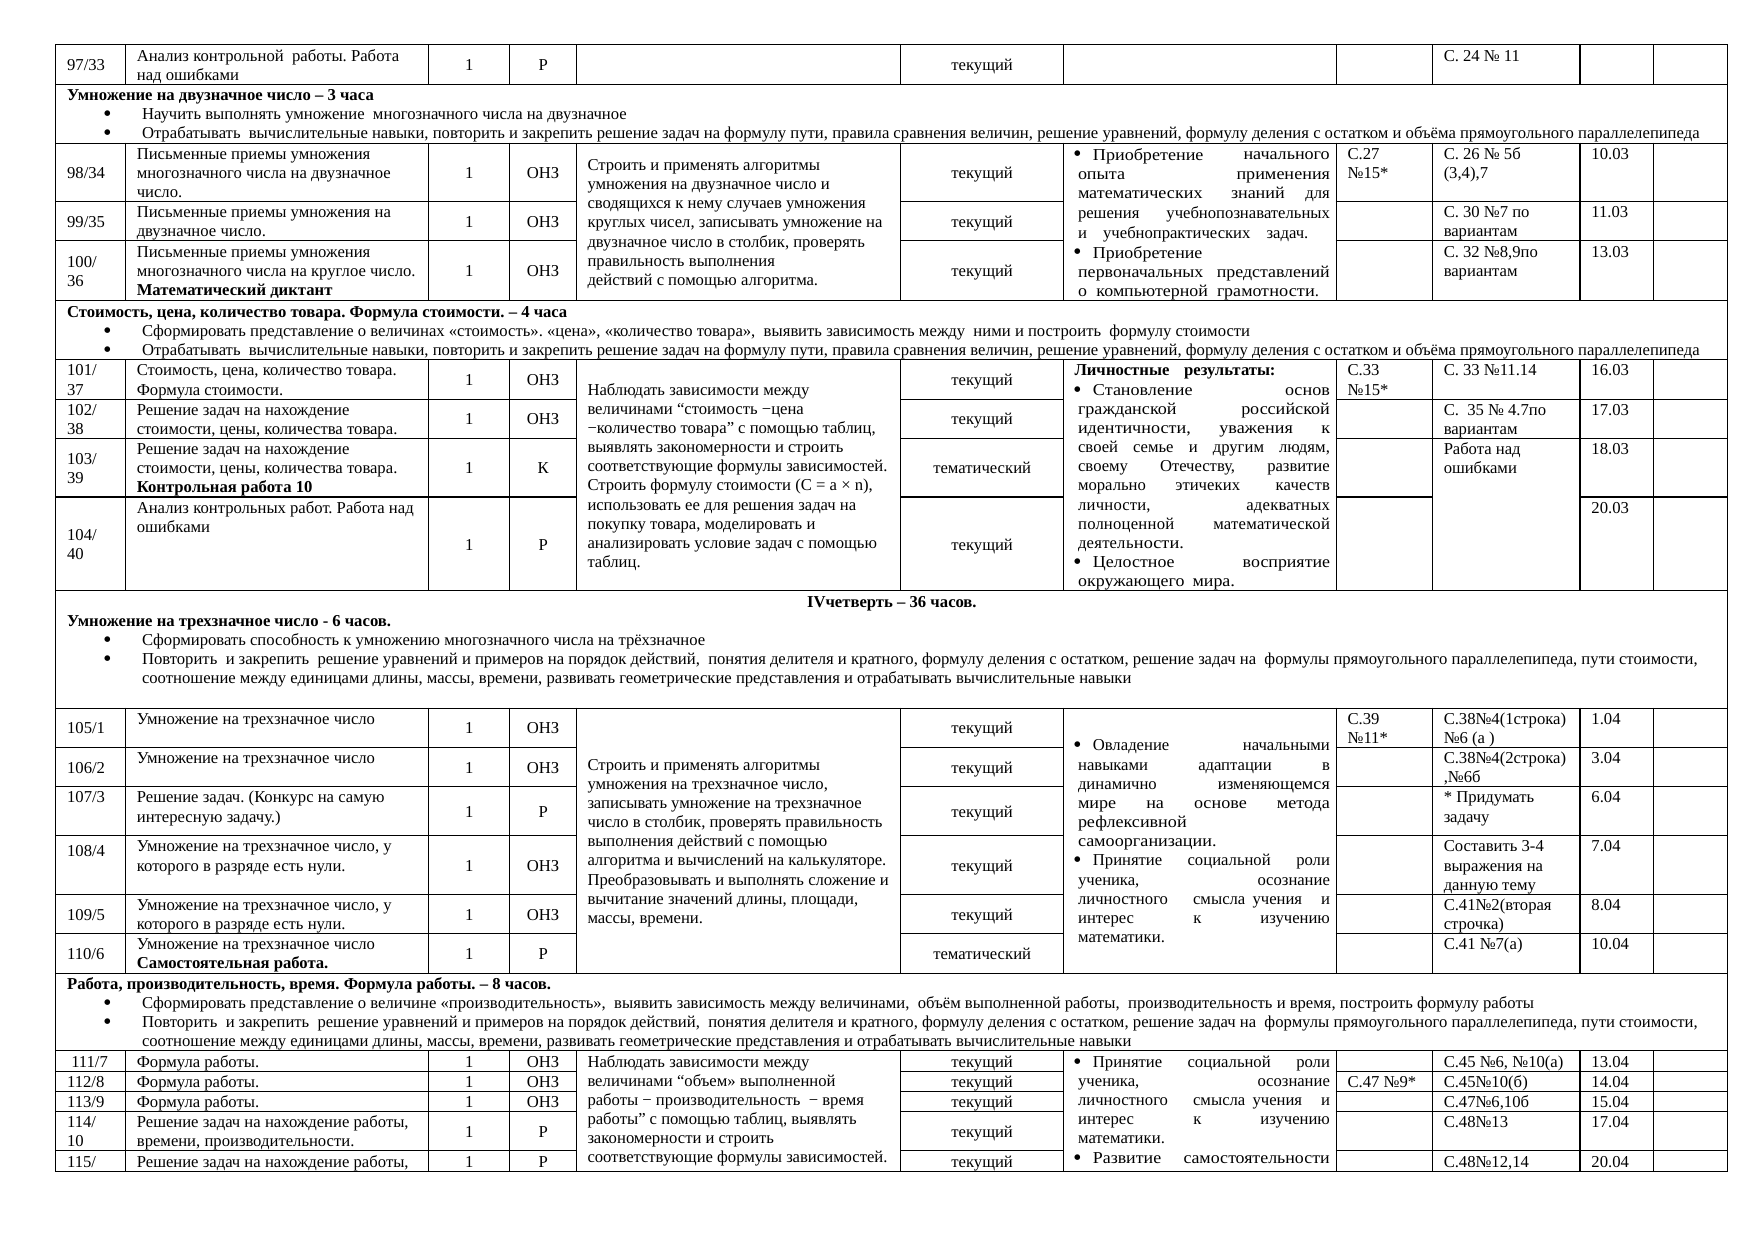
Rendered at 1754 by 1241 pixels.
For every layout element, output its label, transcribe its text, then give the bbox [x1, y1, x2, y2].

table_cell 100/ 36 [56, 241, 125, 300]
table_cell 108/4 [56, 836, 125, 894]
table_cell [1581, 45, 1653, 84]
table_cell текущий [901, 748, 1063, 786]
table_cell 1 [429, 895, 509, 933]
table_cell ОНЗ [510, 1072, 576, 1091]
table_cell [1654, 748, 1727, 786]
table_cell [1337, 836, 1432, 894]
table_cell С. 26 № 5б (3,4),7 [1433, 144, 1579, 201]
table_cell 103/ 39 [56, 439, 125, 496]
table_cell 110/6 [56, 934, 125, 972]
table_cell 1 [429, 1112, 509, 1150]
table_cell [1654, 400, 1727, 438]
table_cell 112/8 [56, 1072, 125, 1091]
table_cell Работа, производительность, время. Формула работы. – 8 часов. Сформировать представление о величине «производительность», выявить зависимость между величинами, объём выполненной работы, производительность и время, построить формулу работы Повторить и закрепить решение уравнений и примеров на порядок действий, понятия делителя и кратного, формулу деления с остатком, решение задач на формулы прямоугольного параллелепипеда, пути стоимости, соотношение между единицами длины, массы, времени, развивать геометрические представления и отрабатывать вычислительные навыки [56, 974, 1727, 1050]
table_cell [1337, 1051, 1432, 1071]
table_cell ОНЗ [510, 400, 576, 438]
table_cell 1 [429, 836, 509, 894]
table_cell [1654, 895, 1727, 933]
table_cell 104/ 40 [56, 498, 125, 590]
table_cell 3.04 [1581, 748, 1653, 786]
table_cell 1 [429, 787, 509, 835]
table_cell текущий [901, 1151, 1063, 1171]
table_cell 1 [429, 360, 509, 398]
table_cell Овладение начальными навыками адаптации в динамично изменяющемся мире на основе метода рефлексивной самоорганизации. Принятие социальной роли ученика, осознание личностного смысла учения и интерес к изучению математики. [1064, 709, 1336, 972]
table_cell 105/1 [56, 709, 125, 747]
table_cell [126, 1151, 428, 1171]
table_cell 99/35 [56, 202, 125, 240]
table_cell текущий [901, 1051, 1063, 1071]
table_cell текущий [901, 1112, 1063, 1150]
table_cell 114/ 10 [56, 1112, 125, 1150]
table_cell 115/ 11 [56, 1151, 125, 1171]
table_cell Анализ контрольной работы. Работа над ошибками [126, 45, 428, 84]
table_cell 1 [429, 202, 509, 240]
table_cell 15.04 [1581, 1092, 1653, 1111]
table_cell Умножение на трехзначное число, у которого в разряде есть нули. [126, 836, 428, 894]
table_cell [1654, 787, 1727, 835]
table_cell Принятие социальной роли ученика, осознание личностного смысла учения и интерес к изучению математики. Развитие самостоятельности и личной ответственности за свои поступки, способность к рефлексивной самооценке собственных действий и волевая саморегуляция. Освоение норм общения и коммуникативного взаимодействия, навыков сотрудничества со взрослыми и сверстниками, умение находить выходы из спорных ситуаций. Мотивация к работе на результат, как в исполнительской, так и в творческой деятельности. [1064, 1051, 1336, 1171]
table_cell С. 24 № 11 [1433, 45, 1579, 84]
table_cell текущий [901, 498, 1063, 590]
table_cell Письменные приемы умножения на двузначное число. [126, 202, 428, 240]
table_cell тематический [901, 934, 1063, 972]
table_cell Формула работы. [126, 1092, 428, 1111]
table_cell Наблюдать зависимости между величинами “стоимость −цена −количество товара” с помощью таблиц, выявлять закономерности и строить соответствующие формулы зависимостей. Строить формулу стоимости (С = а × n), использовать ее для решения задач на покупку товара, моделировать и анализировать условие задач с помощью таблиц. [577, 360, 900, 590]
table_cell С.39 №11* [1337, 709, 1432, 747]
table_cell С.41 №7(а) [1433, 934, 1579, 972]
table_cell [1337, 934, 1432, 972]
table_cell ОНЗ [510, 241, 576, 300]
table_cell 10.04 [1581, 934, 1653, 972]
table_cell текущий [901, 202, 1063, 240]
table_cell IVчетверть – 36 часов. Умножение на трехзначное число - 6 часов. Сформировать способность к умножению многозначного числа на трёхзначное Повторить и закрепить решение уравнений и примеров на порядок действий, понятия делителя и кратного, формулу деления с остатком, решение задач на формулы прямоугольного параллелепипеда, пути стоимости, соотношение между единицами длины, массы, времени, развивать геометрические представления и отрабатывать вычислительные навыки [56, 591, 1727, 707]
table_cell Формула работы. [126, 1072, 428, 1091]
table_cell [1337, 1112, 1432, 1150]
table_cell тематический [901, 439, 1063, 496]
table_cell [1654, 934, 1727, 972]
table_cell 18.03 [1581, 439, 1653, 496]
table_cell С.47 №9* [1337, 1072, 1432, 1091]
table_cell [1654, 360, 1727, 398]
table_cell Умножение на трехзначное число [126, 748, 428, 786]
table_cell С. 30 №7 по вариантам [1433, 202, 1579, 240]
table_cell [1654, 498, 1727, 590]
table_cell 1 [429, 241, 509, 300]
table_cell [1337, 439, 1432, 496]
table_cell 13.04 [1581, 1051, 1653, 1071]
table_cell ОНЗ [510, 748, 576, 786]
table_cell С.41№2(вторая строчка) [1433, 895, 1579, 933]
table_cell ОНЗ [510, 1092, 576, 1111]
table_cell Личностные результаты: Становление основ гражданской российской идентичности, уважения к своей семье и другим людям, своему Отечеству, развитие морально этичеких качеств личности, адекватных полноценной математической деятельности. Целостное восприятие окружающего мира. [1064, 360, 1336, 590]
table_cell 98/34 [56, 144, 125, 201]
table_cell 13.03 [1581, 241, 1653, 300]
table_cell текущий [901, 360, 1063, 398]
table_cell ОНЗ [510, 202, 576, 240]
table_cell 14.04 [1581, 1072, 1653, 1091]
table_cell Умножение на двузначное число – 3 часа Научить выполнять умножение многозначного числа на двузначное Отрабатывать вычислительные навыки, повторить и закрепить решение задач на формулу пути, правила сравнения величин, решение уравнений, формулу деления с остатком и объёма прямоугольного параллелепипеда [56, 85, 1727, 142]
table_cell Решение задач на нахождение стоимости, цены, количества товара. Контрольная работа 10 [126, 439, 428, 496]
table_cell [1337, 202, 1432, 240]
table_cell 1 [429, 45, 509, 84]
table_cell 16.03 [1581, 360, 1653, 398]
table_cell С.47№6,10б [1433, 1092, 1579, 1111]
table_cell 97/33 [56, 45, 125, 84]
table_cell 1 [429, 1051, 509, 1071]
table_cell Р [510, 934, 576, 972]
table_cell Умножение на трехзначное число [126, 709, 428, 747]
table_cell [1654, 1092, 1727, 1111]
table_cell [1654, 45, 1727, 84]
table_cell 102/ 38 [56, 400, 125, 438]
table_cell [126, 1112, 428, 1150]
table_cell 109/5 [56, 895, 125, 933]
table_cell С.48№13 [1433, 1112, 1579, 1150]
table_cell 101/ 37 [56, 360, 125, 398]
table_cell 1 [429, 709, 509, 747]
table_cell [1654, 709, 1727, 747]
table_cell С. 33 №11.14 [1433, 360, 1579, 398]
table_cell С.38№4(2строка),№6б [1433, 748, 1579, 786]
table_cell 106/2 [56, 748, 125, 786]
table_cell Стоимость, цена, количество товара. Формула стоимости. – 4 часа Сформировать представление о величинах «стоимость». «цена», «количество товара», выявить зависимость между ними и построить формулу стоимости Отрабатывать вычислительные навыки, повторить и закрепить решение задач на формулу пути, правила сравнения величин, решение уравнений, формулу деления с остатком и объёма прямоугольного параллелепипеда [56, 301, 1727, 359]
table_cell С. 32 №8,9по вариантам [1433, 241, 1579, 300]
table_cell [1654, 439, 1727, 496]
table_cell [1654, 1151, 1727, 1171]
table_cell ОНЗ [510, 836, 576, 894]
table_cell ОНЗ [510, 360, 576, 398]
table_cell Письменные приемы умножения многозначного числа на круглое число. Математический диктант [126, 241, 428, 300]
table_cell текущий [901, 144, 1063, 201]
table_cell ОНЗ [510, 709, 576, 747]
table_cell [1337, 400, 1432, 438]
table_cell 111/7 [56, 1051, 125, 1071]
table_cell текущий [901, 787, 1063, 835]
table_cell Письменные приемы умножения многозначного числа на двузначное число. [126, 144, 428, 201]
table_cell [1337, 895, 1432, 933]
table_cell [1337, 241, 1432, 300]
table_cell текущий [901, 895, 1063, 933]
table_cell [1337, 45, 1432, 84]
table_cell 11.03 [1581, 202, 1653, 240]
table_cell [1654, 241, 1727, 300]
table_cell 7.04 [1581, 836, 1653, 894]
table_cell 1 [429, 400, 509, 438]
table_cell Р [510, 787, 576, 835]
table_cell [1337, 498, 1432, 590]
table_cell 1 [429, 1072, 509, 1091]
table_cell текущий [901, 45, 1063, 84]
table_cell Умножение на трехзначное число, у которого в разряде есть нули. [126, 895, 428, 933]
table_cell 10.03 [1581, 144, 1653, 201]
table_cell 1 [429, 748, 509, 786]
table_cell Анализ контрольных работ. Работа над ошибками [126, 498, 428, 590]
table_cell Р [510, 45, 576, 84]
table_cell ОНЗ [510, 144, 576, 201]
table_cell С.27 №15* [1337, 144, 1432, 201]
table_cell Решение задач на нахождение стоимости, цены, количества товара. [126, 400, 428, 438]
table_cell С.45№10(б) [1433, 1072, 1579, 1091]
table_cell Умножение на трехзначное число Самостоятельная работа. [126, 934, 428, 972]
table_cell Составить 3-4 выражения на данную тему [1433, 836, 1579, 894]
table_cell ОНЗ [510, 1051, 576, 1071]
table_cell Р [510, 1112, 576, 1150]
table_cell С.48№12,14 [1433, 1151, 1579, 1171]
table_cell 8.04 [1581, 895, 1653, 933]
table_cell 1 [429, 439, 509, 496]
table_cell 113/9 [56, 1092, 125, 1111]
table_cell [1654, 1051, 1727, 1071]
table_cell [1337, 748, 1432, 786]
table_cell Стоимость, цена, количество товара. Формула стоимости. [126, 360, 428, 398]
table_cell Решение задач. (Конкурс на самую интересную задачу.) [126, 787, 428, 835]
table_cell текущий [901, 241, 1063, 300]
table_cell Формула работы. [126, 1051, 428, 1071]
table_cell Строить и применять алгоритмы умножения на двузначное число и сводящихся к нему случаев умножения круглых чисел, записывать умножение на двузначное число в столбик, проверять правильность выполнения действий с помощью алгоритма. [577, 144, 900, 300]
table_cell Строить и применять алгоритмы умножения на трехзначное число, записывать умножение на трехзначное число в столбик, проверять правильность выполнения действий с помощью алгоритма и вычислений на калькуляторе. Преобразовывать и выполнять сложение и вычитание значений длины, площади, массы, времени. [577, 709, 900, 972]
table_cell [1337, 1151, 1432, 1171]
table_cell [1654, 202, 1727, 240]
table_cell Р [510, 1151, 576, 1171]
table_cell текущий [901, 709, 1063, 747]
table_cell С.45 №6, №10(а) [1433, 1051, 1579, 1071]
table_cell 1 [429, 144, 509, 201]
table_cell 1.04 [1581, 709, 1653, 747]
table_cell С. 35 № 4.7по вариантам [1433, 400, 1579, 438]
table_cell [1337, 787, 1432, 835]
table_cell С.38№4(1строка) №6 (а ) [1433, 709, 1579, 747]
table_cell [1654, 1072, 1727, 1091]
table_cell текущий [901, 1072, 1063, 1091]
table_cell 1 [429, 498, 509, 590]
table_cell текущий [901, 1092, 1063, 1111]
table_cell ОНЗ [510, 895, 576, 933]
table_cell С.33 №15* [1337, 360, 1432, 398]
table_cell [1654, 1112, 1727, 1150]
table_cell 20.04 [1581, 1151, 1653, 1171]
table_cell Р [510, 498, 576, 590]
table_cell 6.04 [1581, 787, 1653, 835]
table_cell текущий [901, 400, 1063, 438]
table_cell 107/3 [56, 787, 125, 835]
table_cell 17.04 [1581, 1112, 1653, 1150]
table_cell 1 [429, 1151, 509, 1171]
table_cell Наблюдать зависимости между величинами “объем» выполненной работы − производительность − время работы” с помощью таблиц, выявлять закономерности и строить соответствующие формулы зависимостей. Строить формулу работы (А = w × t), использовать ее для решения задач на работу, моделировать и анализировать условие задач с помощью таблиц. Выполнять задания поискового и творческого характера. Применять изученные способы действий для решения задач в типовых и поисковых ситуациях. Контролировать правильность и полноту выполнения. [577, 1051, 900, 1171]
table_cell [1654, 144, 1727, 201]
table_cell * Придумать задачу [1433, 787, 1579, 835]
table_cell Приобретение начального опыта применения математических знаний для решения учебнопознавательных и учебнопрактических задач. Приобретение первоначальных представлений о компьютерной грамотности. [1064, 144, 1336, 300]
table_cell 1 [429, 934, 509, 972]
table_cell [1337, 1092, 1432, 1111]
table_cell текущий [901, 836, 1063, 894]
table_cell Работа над ошибками [1433, 439, 1579, 590]
table_cell 20.03 [1581, 498, 1653, 590]
table_cell К [510, 439, 576, 496]
table_cell [1654, 836, 1727, 894]
table_cell 1 [429, 1092, 509, 1111]
table_cell 17.03 [1581, 400, 1653, 438]
